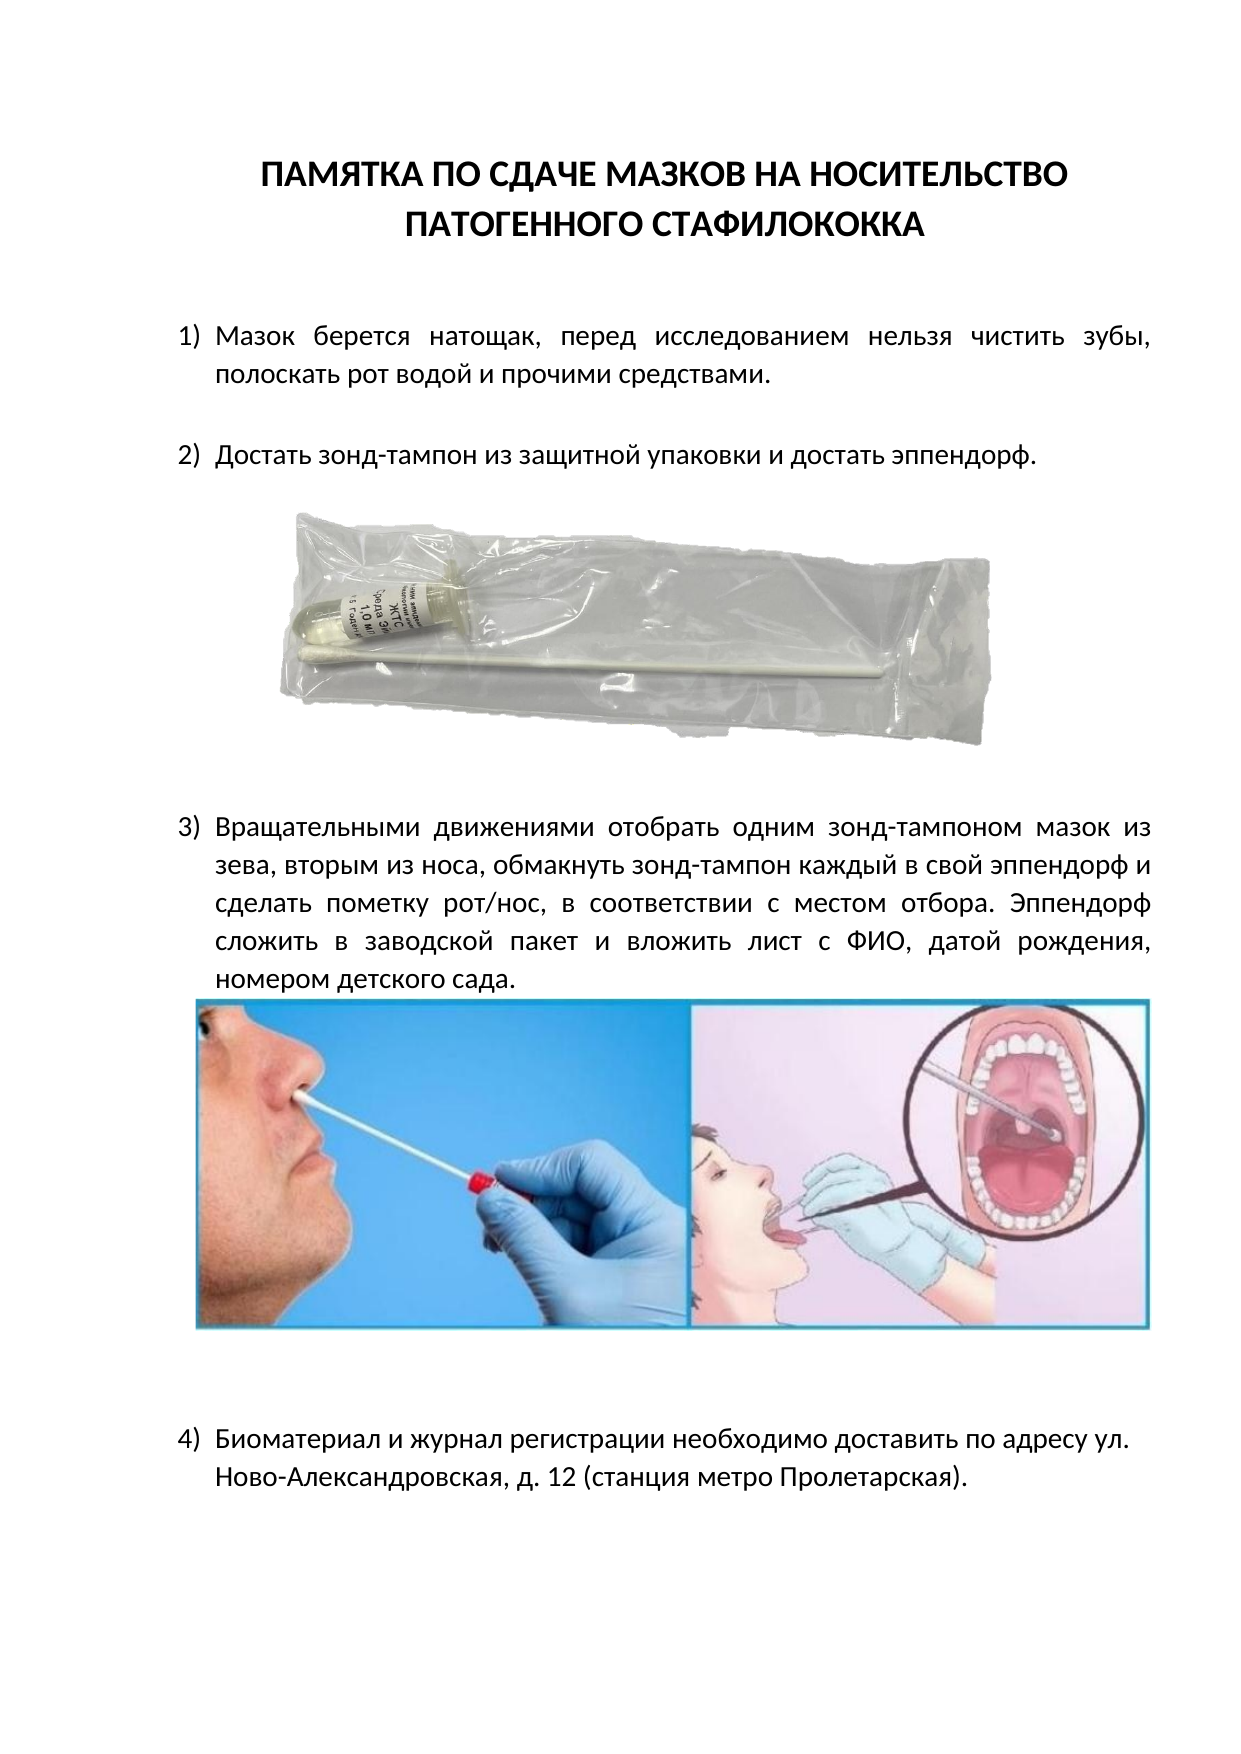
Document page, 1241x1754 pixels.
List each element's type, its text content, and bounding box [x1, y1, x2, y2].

list Вращательными движениями отобрать одним зонд-тампоном мазок из зева, вторым из носа, обмакнуть зонд-тампон каждый в свой эппендорф и сделать пометку рот/нос, в соответствии с местом отбора. Эппендорф сложить в заводской пакет и вложить лист с ФИО, датой рождения, номером детского сада. [177, 808, 1152, 996]
list Биоматериал и журнал регистрации необходимо доставить по адресу ул. [177, 1420, 1152, 1456]
list Мазок берется натощак, перед исследованием нельзя чистить зубы, полоскать рот водой и прочими средствами. [177, 317, 1152, 391]
picture [279, 512, 992, 746]
text ПАМЯТКА ПО СДАЧЕ МАЗКОВ НА НОСИТЕЛЬСТВО ПАТОГЕННОГО СТАФИЛОКОККА [177, 150, 1152, 245]
list Достать зонд-тампон из защитной упаковки и достать эппендорф. [177, 436, 1152, 472]
picture [195, 998, 1152, 1331]
text Ново-Александровская, д. 12 (станция метро Пролетарская). [215, 1458, 1152, 1494]
